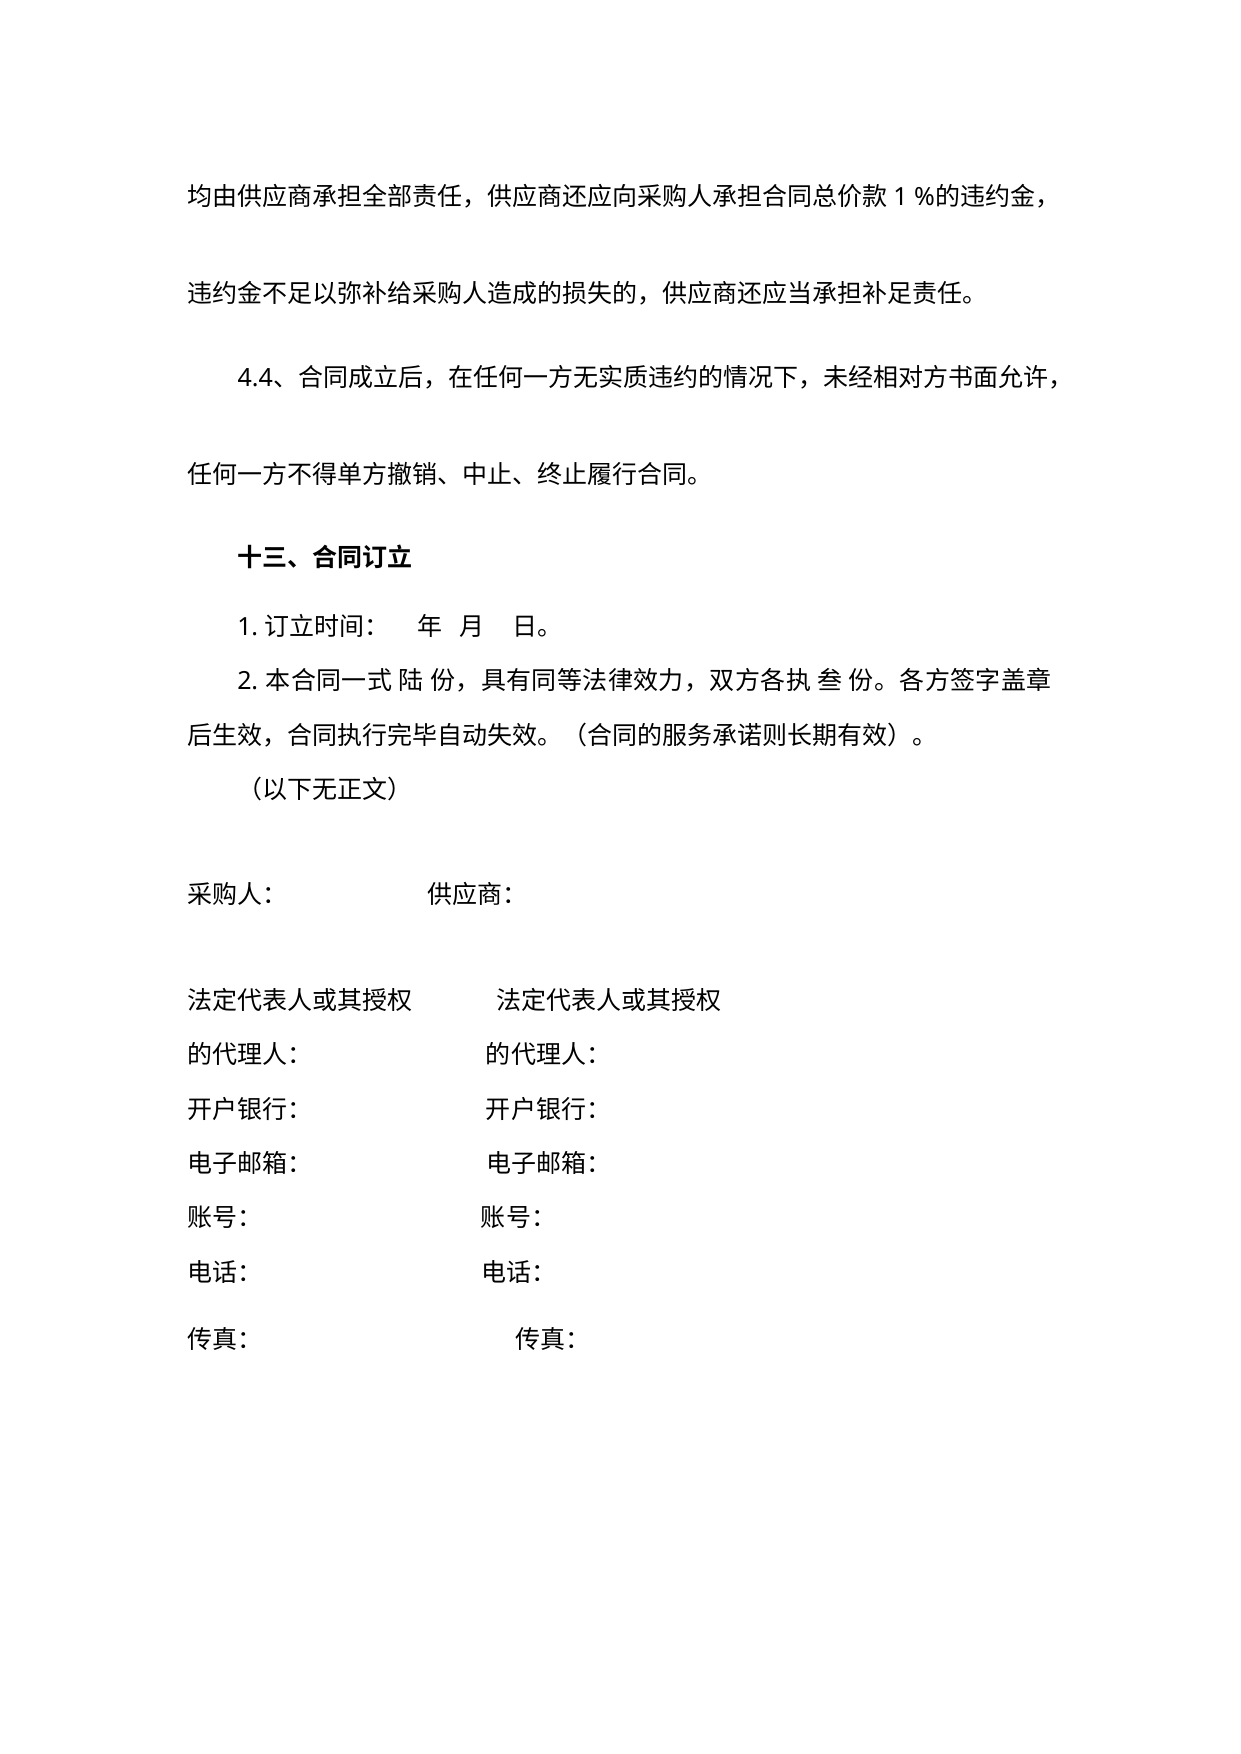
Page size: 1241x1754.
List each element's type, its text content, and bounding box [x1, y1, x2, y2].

text 4.4、合同成立后，在任何一方无实质违约的情况下，未经相对方书面允许，任何一方不得单方撤销、中止、终止履行合同。 [187, 343, 1053, 505]
text 采购人： 供应商： [187, 875, 1053, 911]
text 2. 本合同一式 陆 份，具有同等法律效力，双方各执 叁 份。各方签字盖章后生效，合同执行完毕自动失效。（合同的服务承诺则长期有效）。 [187, 661, 1053, 751]
text 法定代表人或其授权 法定代表人或其授权 [187, 980, 1053, 1017]
text 电话： 电话： [187, 1252, 1053, 1288]
text 1. 订立时间： 年 月 日。 [187, 606, 1053, 643]
text 电子邮箱： 电子邮箱： [187, 1143, 1053, 1180]
text 开户银行： 开户银行： [187, 1089, 1053, 1125]
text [187, 162, 1053, 324]
text （以下无正文） [187, 769, 1053, 806]
text 账号： 账号： [187, 1198, 1053, 1234]
text 十三、合同订立 [187, 523, 1053, 588]
text 的代理人： 的代理人： [187, 1035, 1053, 1071]
text 传真： 传真： [187, 1307, 1053, 1372]
